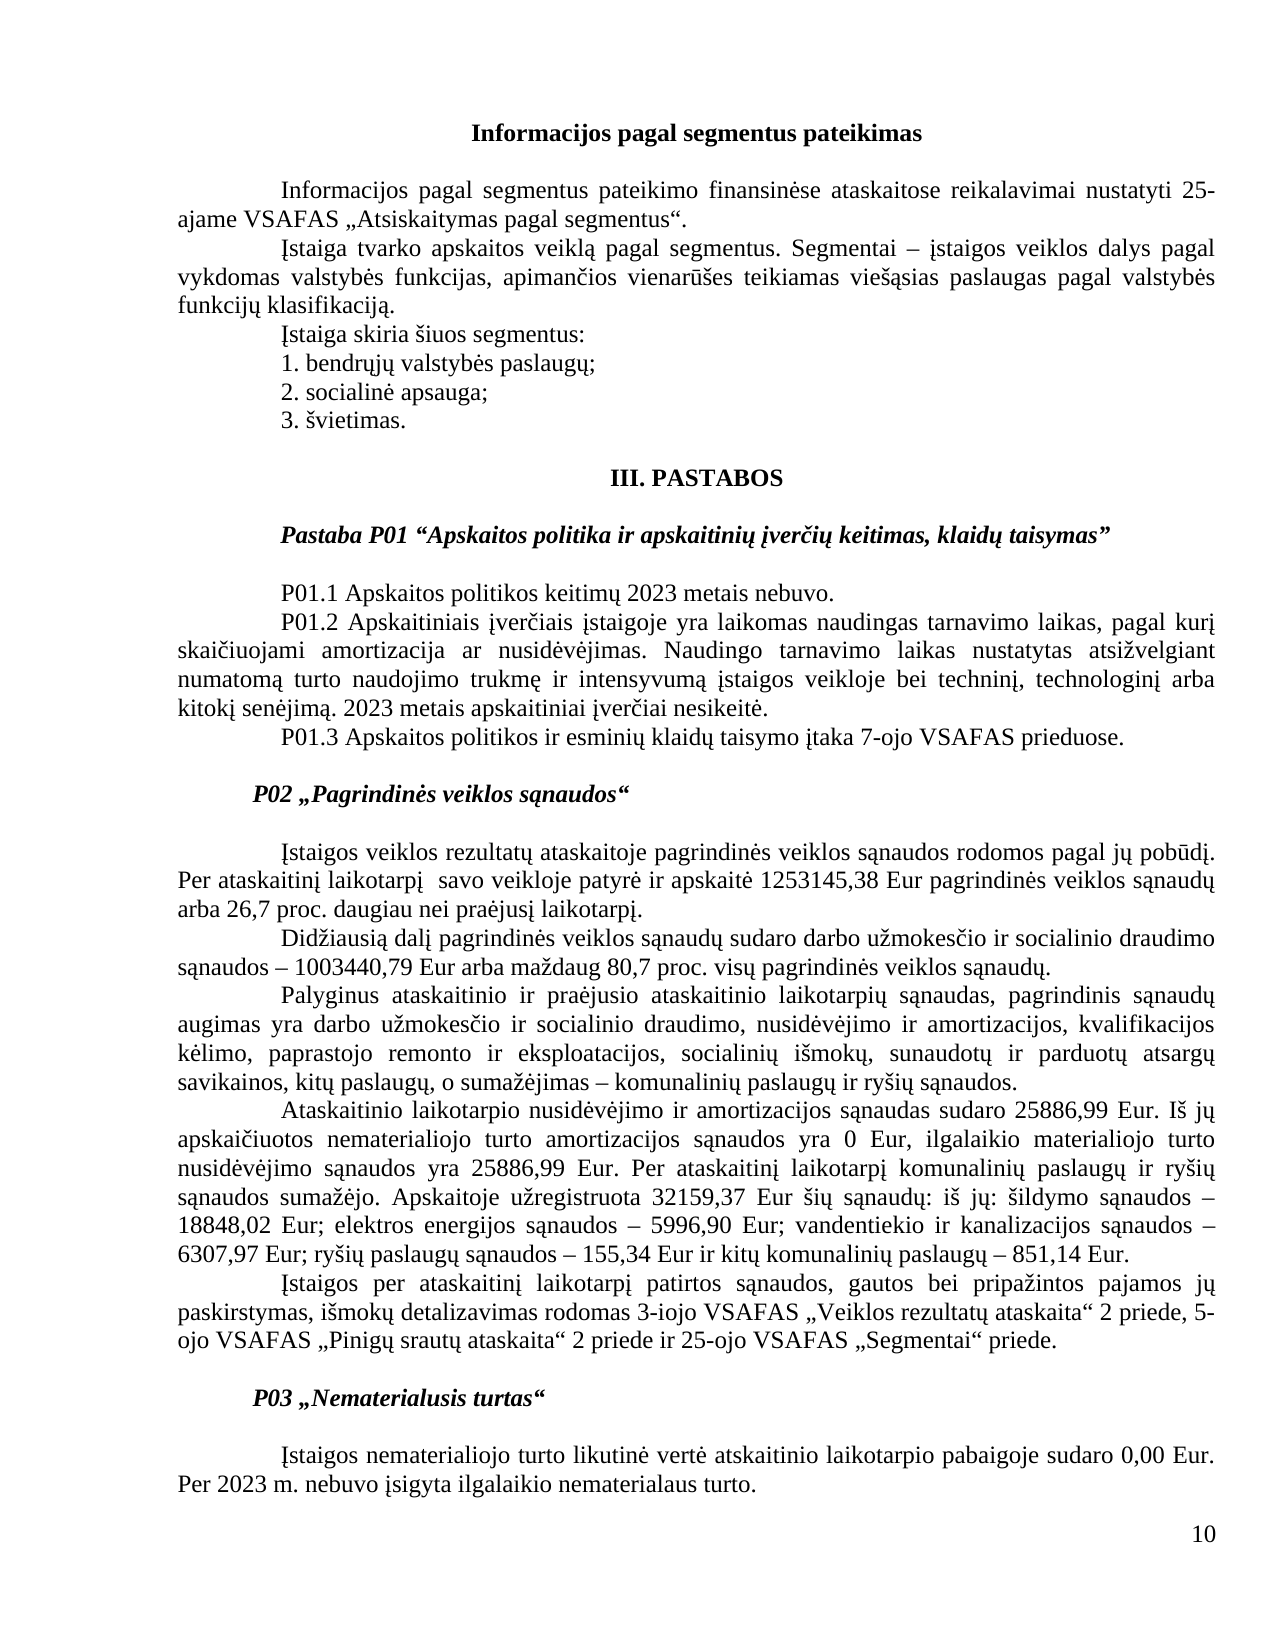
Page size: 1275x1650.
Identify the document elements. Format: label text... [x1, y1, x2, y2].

text Didžiausią dalį pagrindinės veiklos sąnaudų sudaro darbo užmokesčio ir socialinio draudimo sąnaudos – 1003440,79 Eur arba maždaug 80,7 proc. visų pagrindinės veiklos sąnaudų. [177, 923, 1216, 981]
text III. PASTABOS [177, 463, 1216, 492]
text Pastaba P01 “Apskaitos politika ir apskaitinių įverčių keitimas, klaidų taisymas” [177, 521, 1216, 549]
text Įstaiga tvarko apskaitos veiklą pagal segmentus. Segmentai – įstaigos veiklos dalys pagal vykdomas valstybės funkcijas, apimančios vienarūšes teikiamas viešąsias paslaugas pagal valstybės funkcijų klasifikaciją. [177, 233, 1216, 319]
text P01.1 Apskaitos politikos keitimų 2023 metais nebuvo. [177, 578, 1216, 607]
text Įstaigos per ataskaitinį laikotarpį patirtos sąnaudos, gautos bei pripažintos pajamos jų paskirstymas, išmokų detalizavimas rodomas 3-iojo VSAFAS „Veiklos rezultatų ataskaita“ 2 priede, 5-ojo VSAFAS „Pinigų srautų ataskaita“ 2 priede ir 25-ojo VSAFAS „Segmentai“ priede. [177, 1268, 1216, 1354]
text Palyginus ataskaitinio ir praėjusio ataskaitinio laikotarpių sąnaudas, pagrindinis sąnaudų augimas yra darbo užmokesčio ir socialinio draudimo, nusidėvėjimo ir amortizacijos, kvalifikacijos kėlimo, paprastojo remonto ir eksploatacijos, socialinių išmokų, sunaudotų ir parduotų atsargų savikainos, kitų paslaugų, o sumažėjimas – komunalinių paslaugų ir ryšių sąnaudos. [177, 981, 1216, 1096]
text P03 „Nematerialusis turtas“ [177, 1383, 1216, 1412]
text P01.3 Apskaitos politikos ir esminių klaidų taisymo įtaka 7-ojo VSAFAS prieduose. [177, 722, 1216, 751]
text Įstaigos veiklos rezultatų ataskaitoje pagrindinės veiklos sąnaudos rodomos pagal jų pobūdį. Per ataskaitinį laikotarpį savo veikloje patyrė ir apskaitė 1253145,38 Eur pagrindinės veiklos sąnaudų arba 26,7 proc. daugiau nei praėjusį laikotarpį. [177, 837, 1216, 923]
text Informacijos pagal segmentus pateikimo finansinėse ataskaitose reikalavimai nustatyti 25-ajame VSAFAS „Atsiskaitymas pagal segmentus“. [177, 176, 1216, 233]
text P01.2 Apskaitiniais įverčiais įstaigoje yra laikomas naudingas tarnavimo laikas, pagal kurį skaičiuojami amortizacija ar nusidėvėjimas. Naudingo tarnavimo laikas nustatytas atsižvelgiant numatomą turto naudojimo trukmę ir intensyvumą įstaigos veikloje bei techninį, technologinį arba kitokį senėjimą. 2023 metais apskaitiniai įverčiai nesikeitė. [177, 607, 1216, 722]
text 3. švietimas. [177, 406, 1216, 434]
list Informacijos pagal segmentus pateikimas [177, 118, 1216, 147]
text 1. bendrųjų valstybės paslaugų; [177, 348, 1216, 377]
text Ataskaitinio laikotarpio nusidėvėjimo ir amortizacijos sąnaudas sudaro 25886,99 Eur. Iš jų apskaičiuotos nematerialiojo turto amortizacijos sąnaudos yra 0 Eur, ilgalaikio materialiojo turto nusidėvėjimo sąnaudos yra 25886,99 Eur. Per ataskaitinį laikotarpį komunalinių paslaugų ir ryšių sąnaudos sumažėjo. Apskaitoje užregistruota 32159,37 Eur šių sąnaudų: iš jų: šildymo sąnaudos – 18848,02 Eur; elektros energijos sąnaudos – 5996,90 Eur; vandentiekio ir kanalizacijos sąnaudos – 6307,97 Eur; ryšių paslaugų sąnaudos – 155,34 Eur ir kitų komunalinių paslaugų – 851,14 Eur. [177, 1096, 1216, 1268]
text 2. socialinė apsauga; [177, 377, 1216, 406]
text Įstaigos nematerialiojo turto likutinė vertė atskaitinio laikotarpio pabaigoje sudaro 0,00 Eur. Per 2023 m. nebuvo įsigyta ilgalaikio nematerialaus turto. [177, 1441, 1216, 1498]
text Įstaiga skiria šiuos segmentus: [177, 319, 1216, 348]
text P02 „Pagrindinės veiklos sąnaudos“ [177, 779, 1216, 808]
